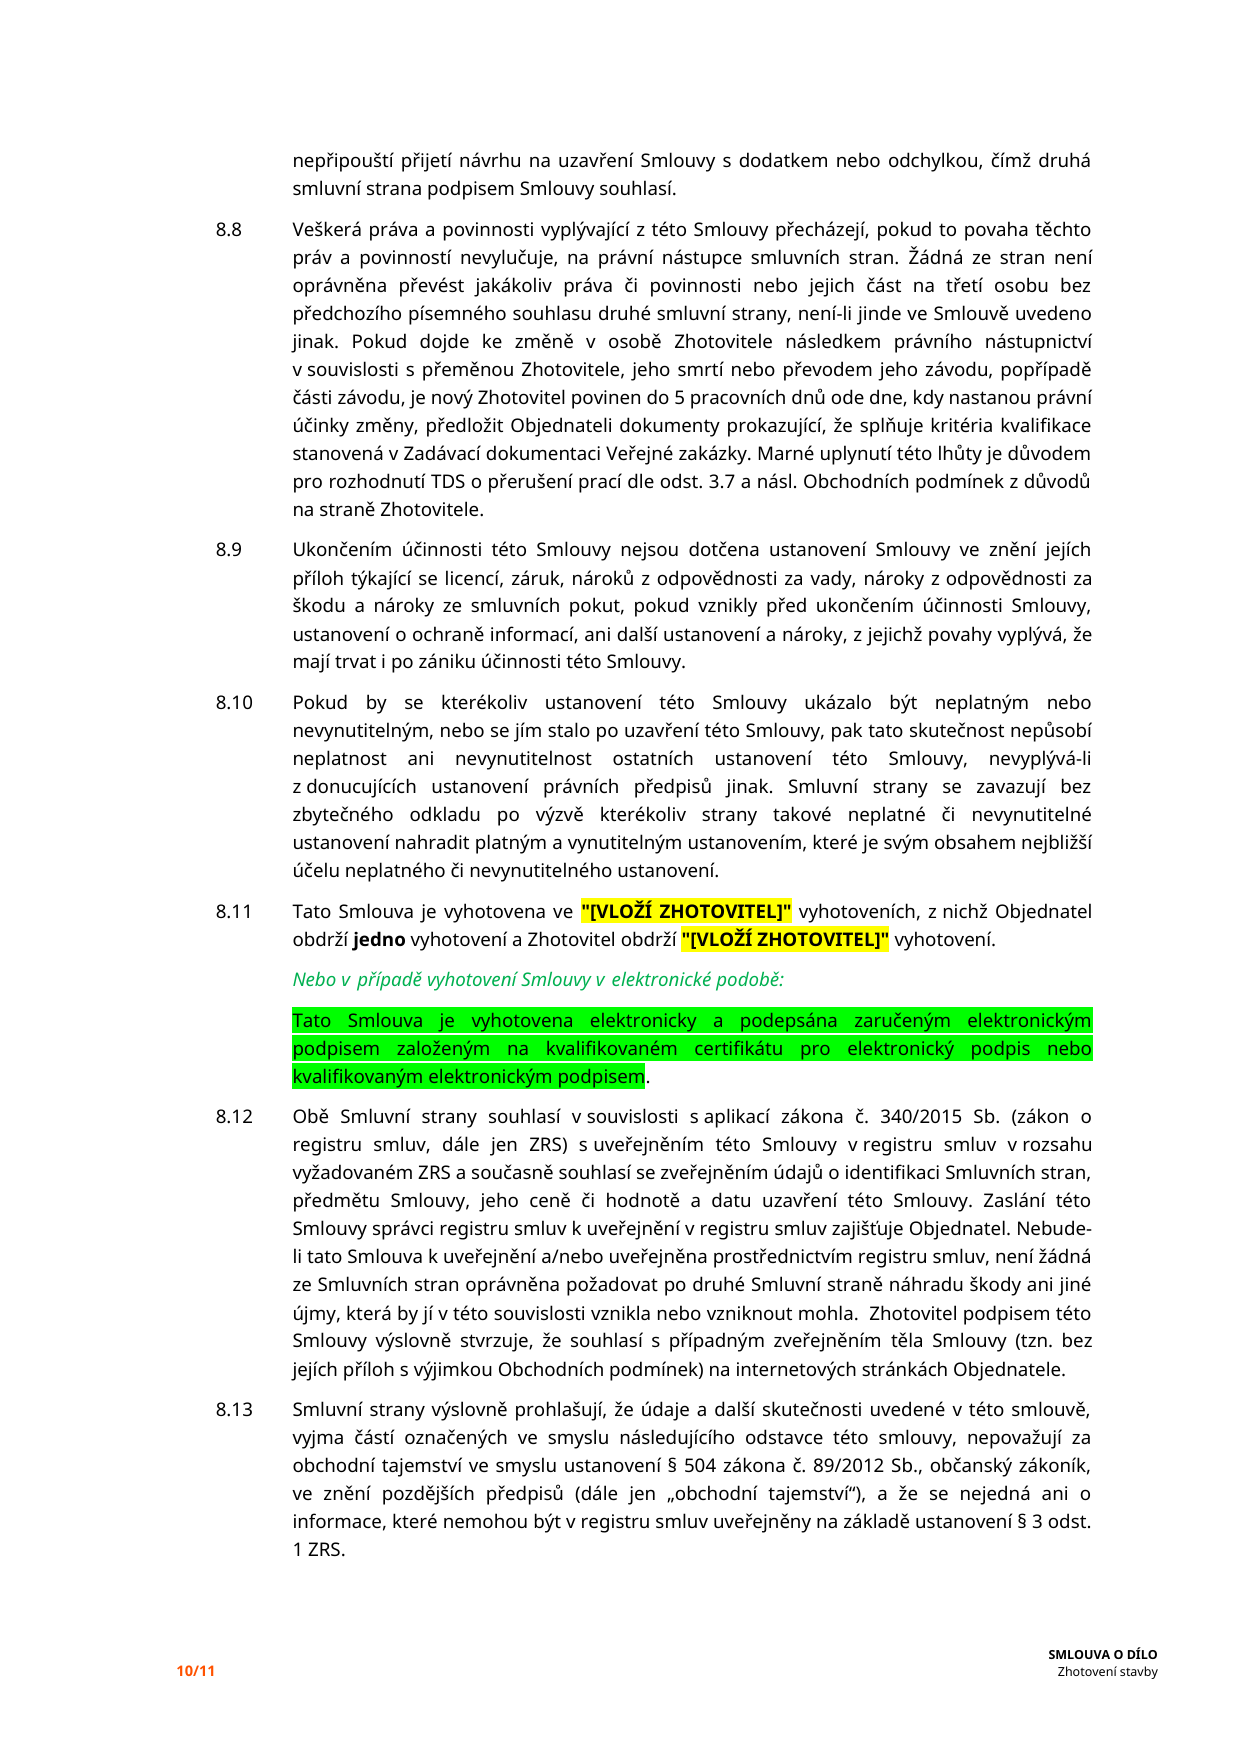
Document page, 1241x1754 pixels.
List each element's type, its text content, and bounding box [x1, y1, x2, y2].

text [216, 147, 1093, 201]
text Ukončením účinnosti této Smlouvy nejsou dotčena ustanovení Smlouvy ve znění jejích příloh týkající se licencí, záruk, nároků z odpovědnosti za vady, nároky z odpovědnosti za škodu a nároky ze smluvních pokut, pokud vznikly před ukončením účinnosti Smlouvy, ustanovení o ochraně informací, ani další ustanovení a nároky, z jejichž povahy vyplývá, že mají trvat i po zániku účinnosti této Smlouvy. [216, 537, 1093, 674]
text Tato Smlouva je vyhotovena ve "[VLOŽÍ ZHOTOVITEL]" vyhotoveních, z nichž Objednatel obdrží jedno vyhotovení a Zhotovitel obdrží "[VLOŽÍ ZHOTOVITEL]" vyhotovení. [216, 898, 1093, 952]
text Obě Smluvní strany souhlasí v souvislosti s aplikací zákona č. 340/2015 Sb. (zákon o registru smluv, dále jen ZRS) s uveřejněním této Smlouvy v registru smluv v rozsahu vyžadovaném ZRS a současně souhlasí se zveřejněním údajů o identifikaci Smluvních stran, předmětu Smlouvy, jeho ceně či hodnotě a datu uzavření této Smlouvy. Zaslání této Smlouvy správci registru smluv k uveřejnění v registru smluv zajišťuje Objednatel. Nebude-li tato Smlouva k uveřejnění a/nebo uveřejněna prostřednictvím registru smluv, není žádná ze Smluvních stran oprávněna požadovat po druhé Smluvní straně náhradu škody ani jiné újmy, která by jí v této souvislosti vznikla nebo vzniknout mohla. Zhotovitel podpisem této Smlouvy výslovně stvrzuje, že souhlasí s případným zveřejněním těla Smlouvy (tzn. bez jejích příloh s výjimkou Obchodních podmínek) na internetových stránkách Objednatele. [216, 1104, 1093, 1381]
text Smluvní strany výslovně prohlašují, že údaje a další skutečnosti uvedené v této smlouvě, vyjma částí označených ve smyslu následujícího odstavce této smlouvy, nepovažují za obchodní tajemství ve smyslu ustanovení § 504 zákona č. 89/2012 Sb., občanský zákoník, ve znění pozdějších předpisů (dále jen „obchodní tajemství“), a že se nejedná ani o informace, které nemohou být v registru smluv uveřejněny na základě ustanovení § 3 odst. 1 ZRS. [216, 1396, 1093, 1562]
text Pokud by se kterékoliv ustanovení této Smlouvy ukázalo být neplatným nebo nevynutitelným, nebo se jím stalo po uzavření této Smlouvy, pak tato skutečnost nepůsobí neplatnost ani nevynutitelnost ostatních ustanovení této Smlouvy, nevyplývá-li z donucujících ustanovení právních předpisů jinak. Smluvní strany se zavazují bez zbytečného odkladu po výzvě kterékoliv strany takové neplatné či nevynutitelné ustanovení nahradit platným a vynutitelným ustanovením, které je svým obsahem nejbližší účelu neplatného či nevynutitelného ustanovení. [216, 689, 1093, 883]
list Tato Smlouva je vyhotovena elektronicky a podepsána zaručeným elektronickým podpisem založeným na kvalifikovaném certifikátu pro elektronický podpis nebo kvalifikovaným elektronickým podpisem. [292, 1061, 1093, 1089]
list Nebo v případě vyhotovení Smlouvy v elektronické podobě: [292, 967, 1093, 992]
text Veškerá práva a povinnosti vyplývající z této Smlouvy přecházejí, pokud to povaha těchto práv a povinností nevylučuje, na právní nástupce smluvních stran. Žádná ze stran není oprávněna převést jakákoliv práva či povinnosti nebo jejich část na třetí osobu bez předchozího písemného souhlasu druhé smluvní strany, není-li jinde ve Smlouvě uvedeno jinak. Pokud dojde ke změně v osobě Zhotovitele následkem právního nástupnictví v souvislosti s přeměnou Zhotovitele, jeho smrtí nebo převodem jeho závodu, popřípadě části závodu, je nový Zhotovitel povinen do 5 pracovních dnů ode dne, kdy nastanou právní účinky změny, předložit Objednateli dokumenty prokazující, že splňuje kritéria kvalifikace stanovená v Zadávací dokumentaci Veřejné zakázky. Marné uplynutí této lhůty je důvodem pro rozhodnutí TDS o přerušení prací dle odst. 3.7 a násl. Obchodních podmínek z důvodů na straně Zhotovitele. [216, 216, 1093, 522]
